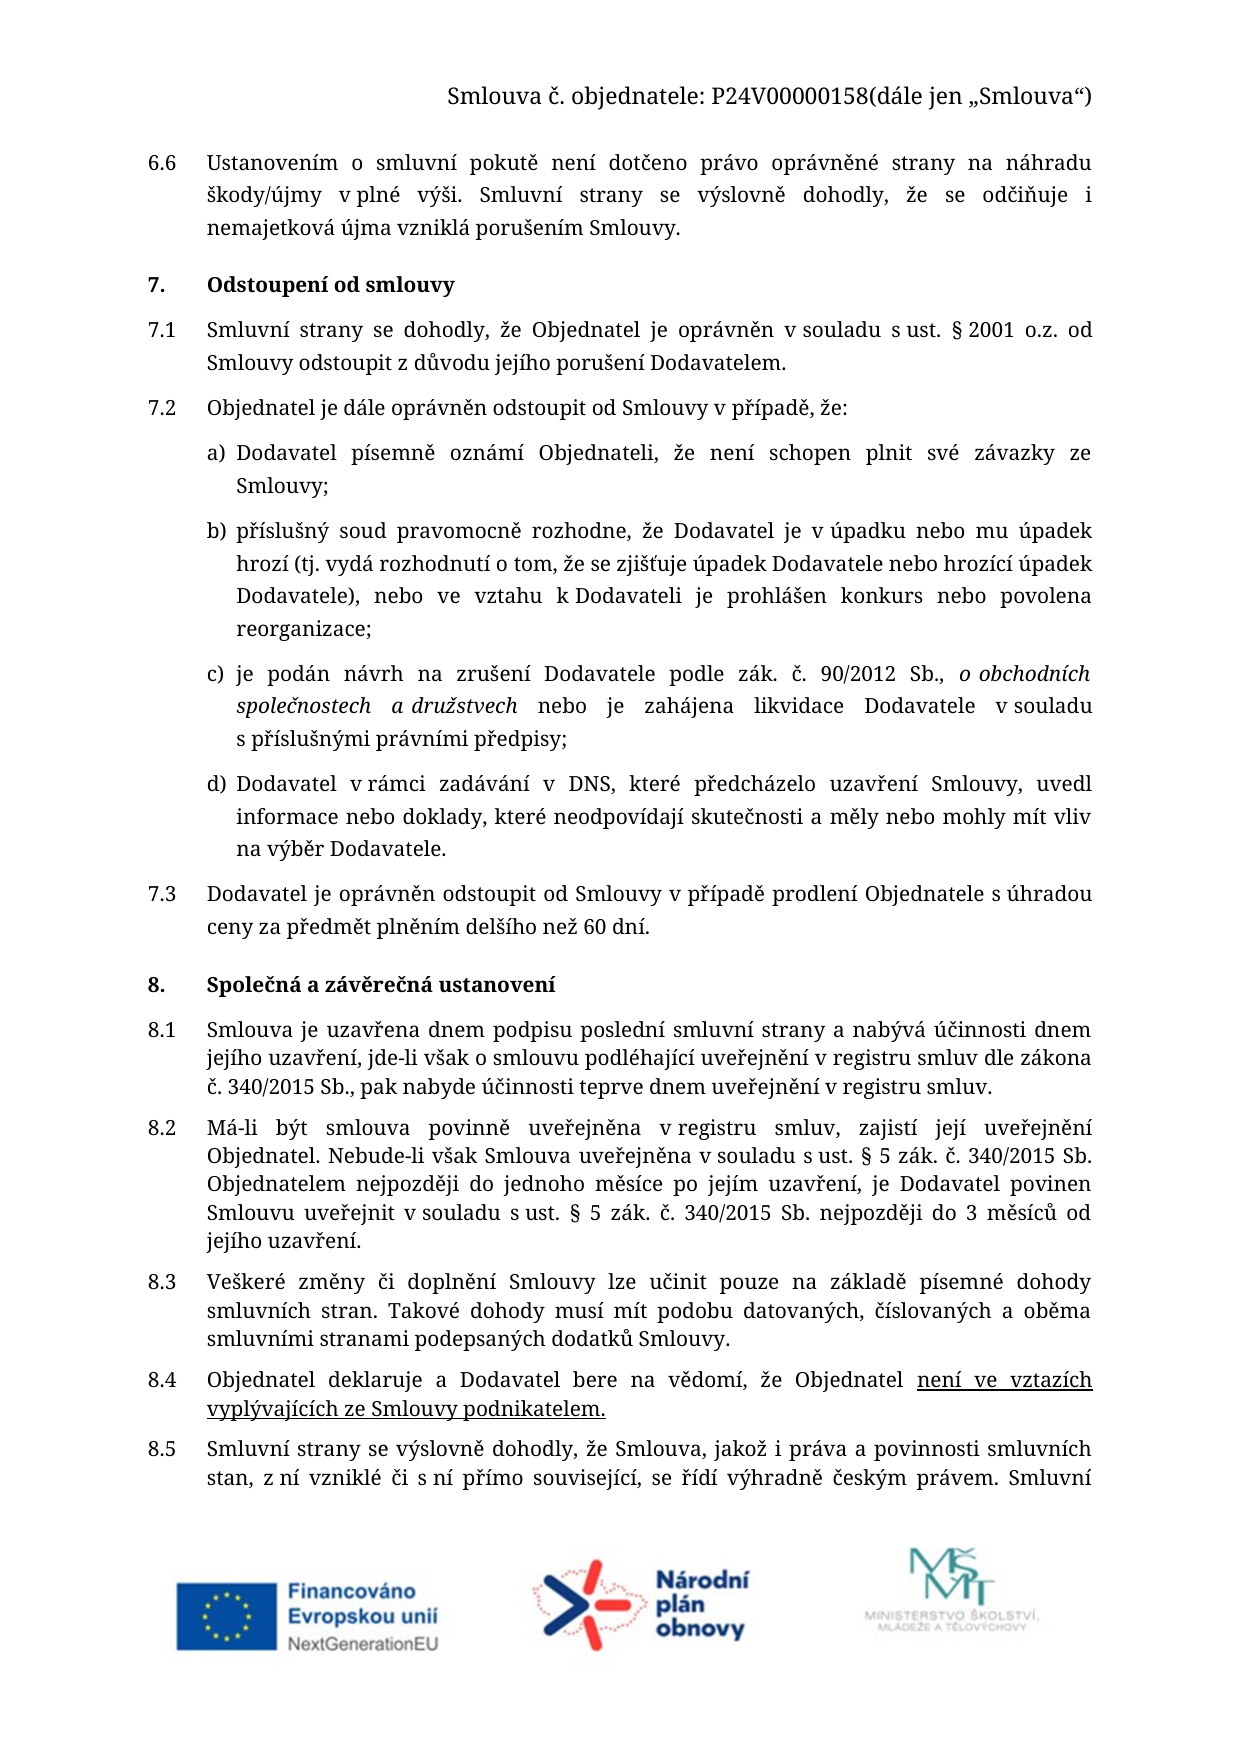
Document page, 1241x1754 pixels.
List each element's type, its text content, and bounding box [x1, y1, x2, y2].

list Dodavatel je oprávněn odstoupit od Smlouvy v případě prodlení Objednatele s úhradou ceny za předmět plněním delšího než 60 dní. [148, 879, 1093, 941]
list příslušný soud pravomocně rozhodne, že Dodavatel je v úpadku nebo mu úpadek hrozí (tj. vydá rozhodnutí o tom, že se zjišťuje úpadek Dodavatele nebo hrozící úpadek Dodavatele), nebo ve vztahu k Dodavateli je prohlášen konkurs nebo povolena reorganizace; [207, 516, 1093, 642]
list Smluvní strany se dohodly, že Objednatel je oprávněn v souladu s ust. § 2001 o.z. od Smlouvy odstoupit z důvodu jejího porušení Dodavatelem. [148, 316, 1093, 377]
list Veškeré změny či doplnění Smlouvy lze učinit pouze na základě písemné dohody smluvních stran. Takové dohody musí mít podobu datovaných, číslovaných a oběma smluvními stranami podepsaných dodatků Smlouvy. [148, 1267, 1093, 1353]
list je podán návrh na zrušení Dodavatele podle zák. č. 90/2012 Sb., o obchodních společnostech a družstvech nebo je zahájena likvidace Dodavatele v souladu s příslušnými právními předpisy; [207, 659, 1093, 753]
list Společná a závěrečná ustanovení [148, 970, 1093, 998]
list Má-li být smlouva povinně uveřejněna v registru smluv, zajistí její uveřejnění Objednatel. Nebude-li však Smlouva uveřejněna v souladu s ust. § 5 zák. č. 340/2015 Sb. Objednatelem nejpozději do jednoho měsíce po jejím uzavření, je Dodavatel povinen Smlouvu uveřejnit v souladu s ust. § 5 zák. č. 340/2015 Sb. nejpozději do 3 měsíců od jejího uzavření. [148, 1113, 1093, 1255]
list Odstoupení od smlouvy [148, 270, 1093, 299]
list Objednatel je dále oprávněn odstoupit od Smlouvy v případě, že: [148, 393, 1093, 422]
list Dodavatel písemně oznámí Objednateli, že není schopen plnit své závazky ze Smlouvy; [207, 438, 1093, 499]
list Ustanovením o smluvní pokutě není dotčeno právo oprávněné strany na náhradu škody/újmy v plné výši. Smluvní strany se výslovně dohodly, že se odčiňuje i nemajetková újma vzniklá porušením Smlouvy. [148, 148, 1093, 241]
list Dodavatel v rámci zadávání v DNS, které předcházelo uzavření Smlouvy, uvedl informace nebo doklady, které neodpovídají skutečnosti a měly nebo mohly mít vliv na výběr Dodavatele. [207, 769, 1093, 863]
list Smlouva je uzavřena dnem podpisu poslední smluvní strany a nabývá účinnosti dnem jejího uzavření, jde-li však o smlouvu podléhající uveřejnění v registru smluv dle zákona č. 340/2015 Sb., pak nabyde účinnosti teprve dnem uveřejnění v registru smluv. [148, 1015, 1093, 1100]
picture [147, 1500, 1093, 1678]
list Objednatel deklaruje a Dodavatel bere na vědomí, že Objednatel není ve vztazích vyplývajících ze Smlouvy podnikatelem. [148, 1365, 1093, 1422]
